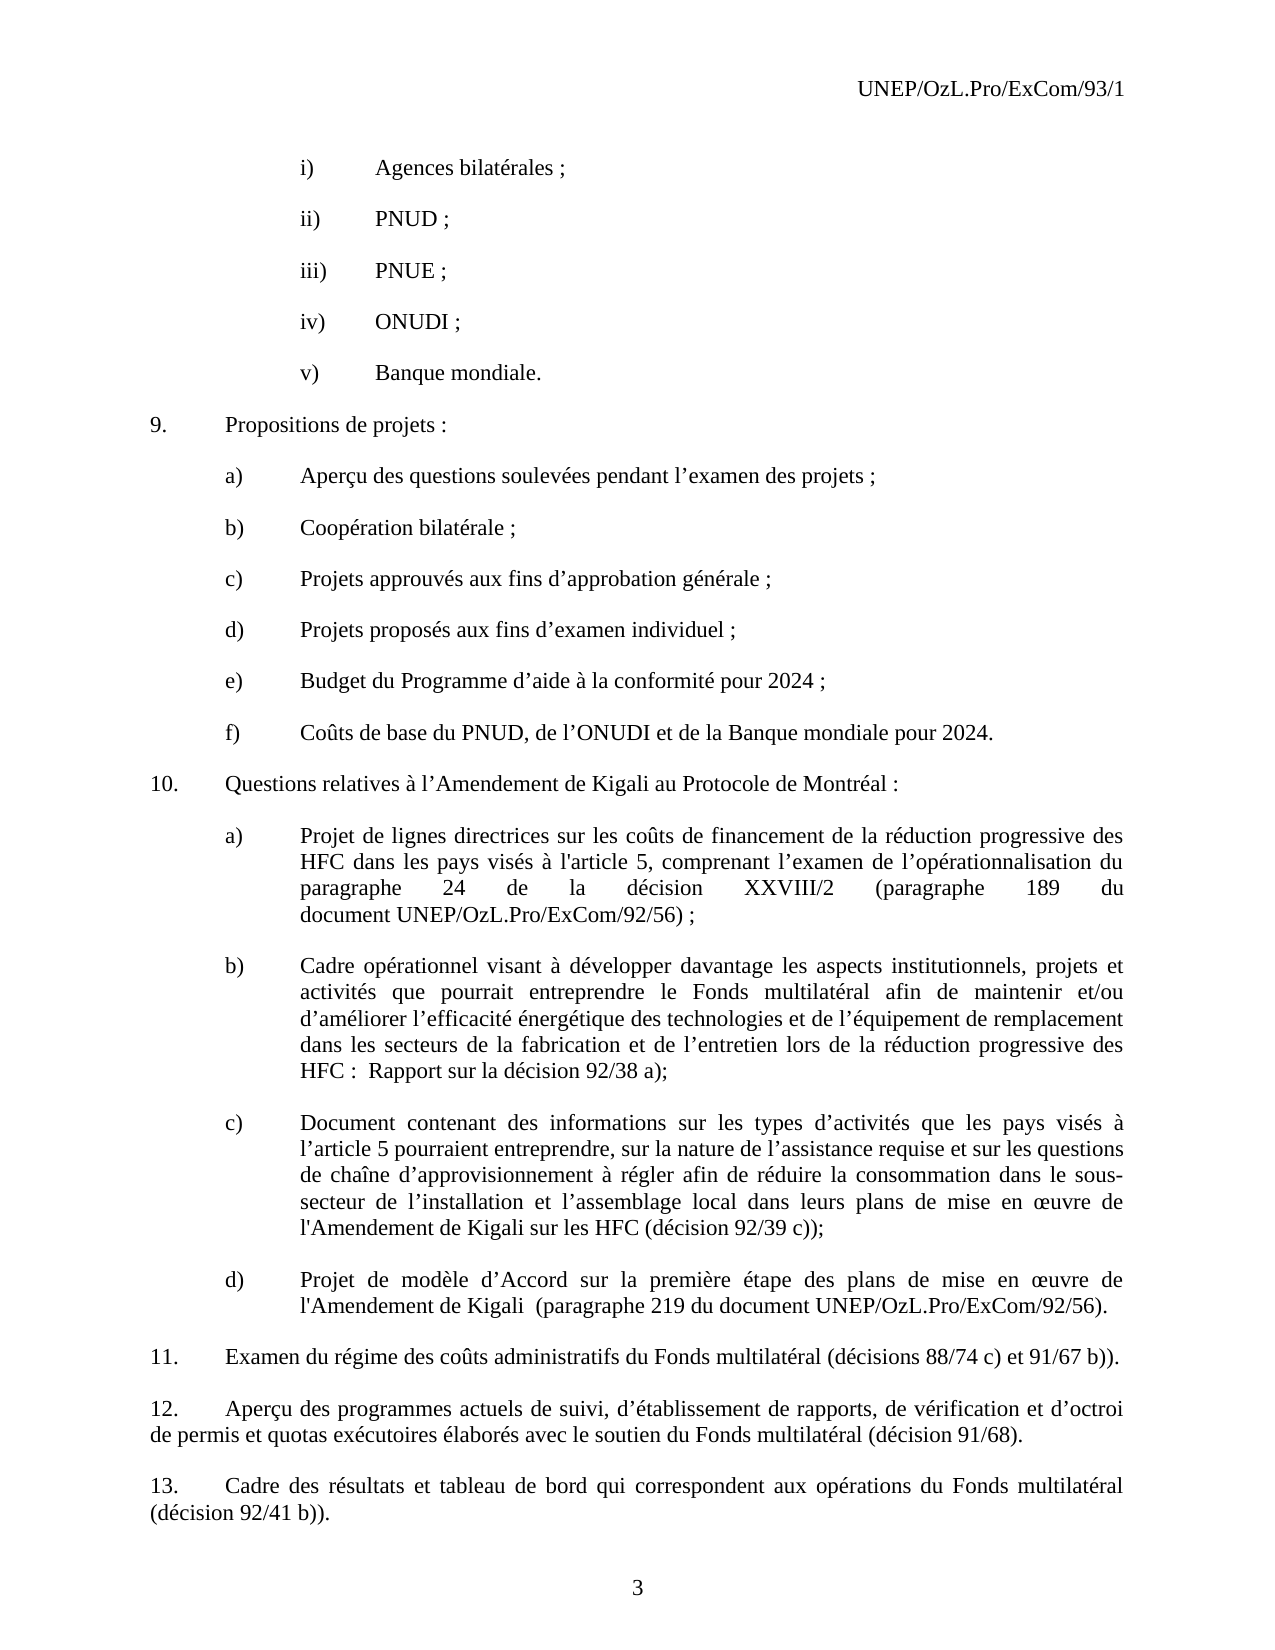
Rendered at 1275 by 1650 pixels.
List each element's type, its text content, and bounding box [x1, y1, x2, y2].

subtitle Propositions de projets : [150, 411, 1125, 437]
subtitle i) Agences bilatérales ; [300, 154, 1125, 180]
subtitle Cadre des résultats et tableau de bord qui correspondent aux opérations du Fonds multilatéral (décision 92/41 b)). [150, 1472, 1125, 1525]
subtitle Examen du régime des coûts administratifs du Fonds multilatéral (décisions 88/74 c) et 91/67 b)). [150, 1343, 1125, 1370]
subtitle Budget du Programme d’aide à la conformité pour 2024 ; [225, 668, 1125, 694]
subtitle iii) PNUE ; [300, 257, 1125, 283]
subtitle Aperçu des programmes actuels de suivi, d’établissement de rapports, de vérification et d’octroi de permis et quotas exécutoires élaborés avec le soutien du Fonds multilatéral (décision 91/68). [150, 1395, 1125, 1447]
subtitle Document contenant des informations sur les types d’activités que les pays visés à l’article 5 pourraient entreprendre, sur la nature de l’assistance requise et sur les questions de chaîne d’approvisionnement à régler afin de réduire la consommation dans le sous-secteur de l’installation et l’assemblage local dans leurs plans de mise en œuvre de l'Amendement de Kigali sur les HFC (décision 92/39 c)); [225, 1109, 1125, 1241]
subtitle Projet de modèle d’Accord sur la première étape des plans de mise en œuvre de l'Amendement de Kigali (paragraphe 219 du document UNEP/OzL.Pro/ExCom/92/56). [225, 1266, 1125, 1318]
subtitle Aperçu des questions soulevées pendant l’examen des projets ; [225, 462, 1125, 488]
subtitle Questions relatives à l’Amendement de Kigali au Protocole de Montréal : [150, 770, 1125, 797]
subtitle Coûts de base du PNUD, de l’ONUDI et de la Banque mondiale pour 2024. [225, 719, 1125, 745]
subtitle v) Banque mondiale. [300, 359, 1125, 386]
subtitle ii) PNUD ; [300, 205, 1125, 232]
subtitle Projets approuvés aux fins d’approbation générale ; [225, 565, 1125, 591]
subtitle Projet de lignes directrices sur les coûts de financement de la réduction progressive des HFC dans les pays visés à l'article 5, comprenant l’examen de l’opérationnalisation du paragraphe 24 de la décision XXVIII/2 (paragraphe 189 du document UNEP/OzL.Pro/ExCom/92/56) ; [225, 822, 1125, 927]
subtitle Projets proposés aux fins d’examen individuel ; [225, 616, 1125, 643]
subtitle Cadre opérationnel visant à développer davantage les aspects institutionnels, projets et activités que pourrait entreprendre le Fonds multilatéral afin de maintenir et/ou d’améliorer l’efficacité énergétique des technologies et de l’équipement de remplacement dans les secteurs de la fabrication et de l’entretien lors de la réduction progressive des HFC : Rapport sur la décision 92/38 a); [225, 952, 1125, 1084]
subtitle Coopération bilatérale ; [225, 513, 1125, 540]
subtitle iv) ONUDI ; [300, 308, 1125, 334]
